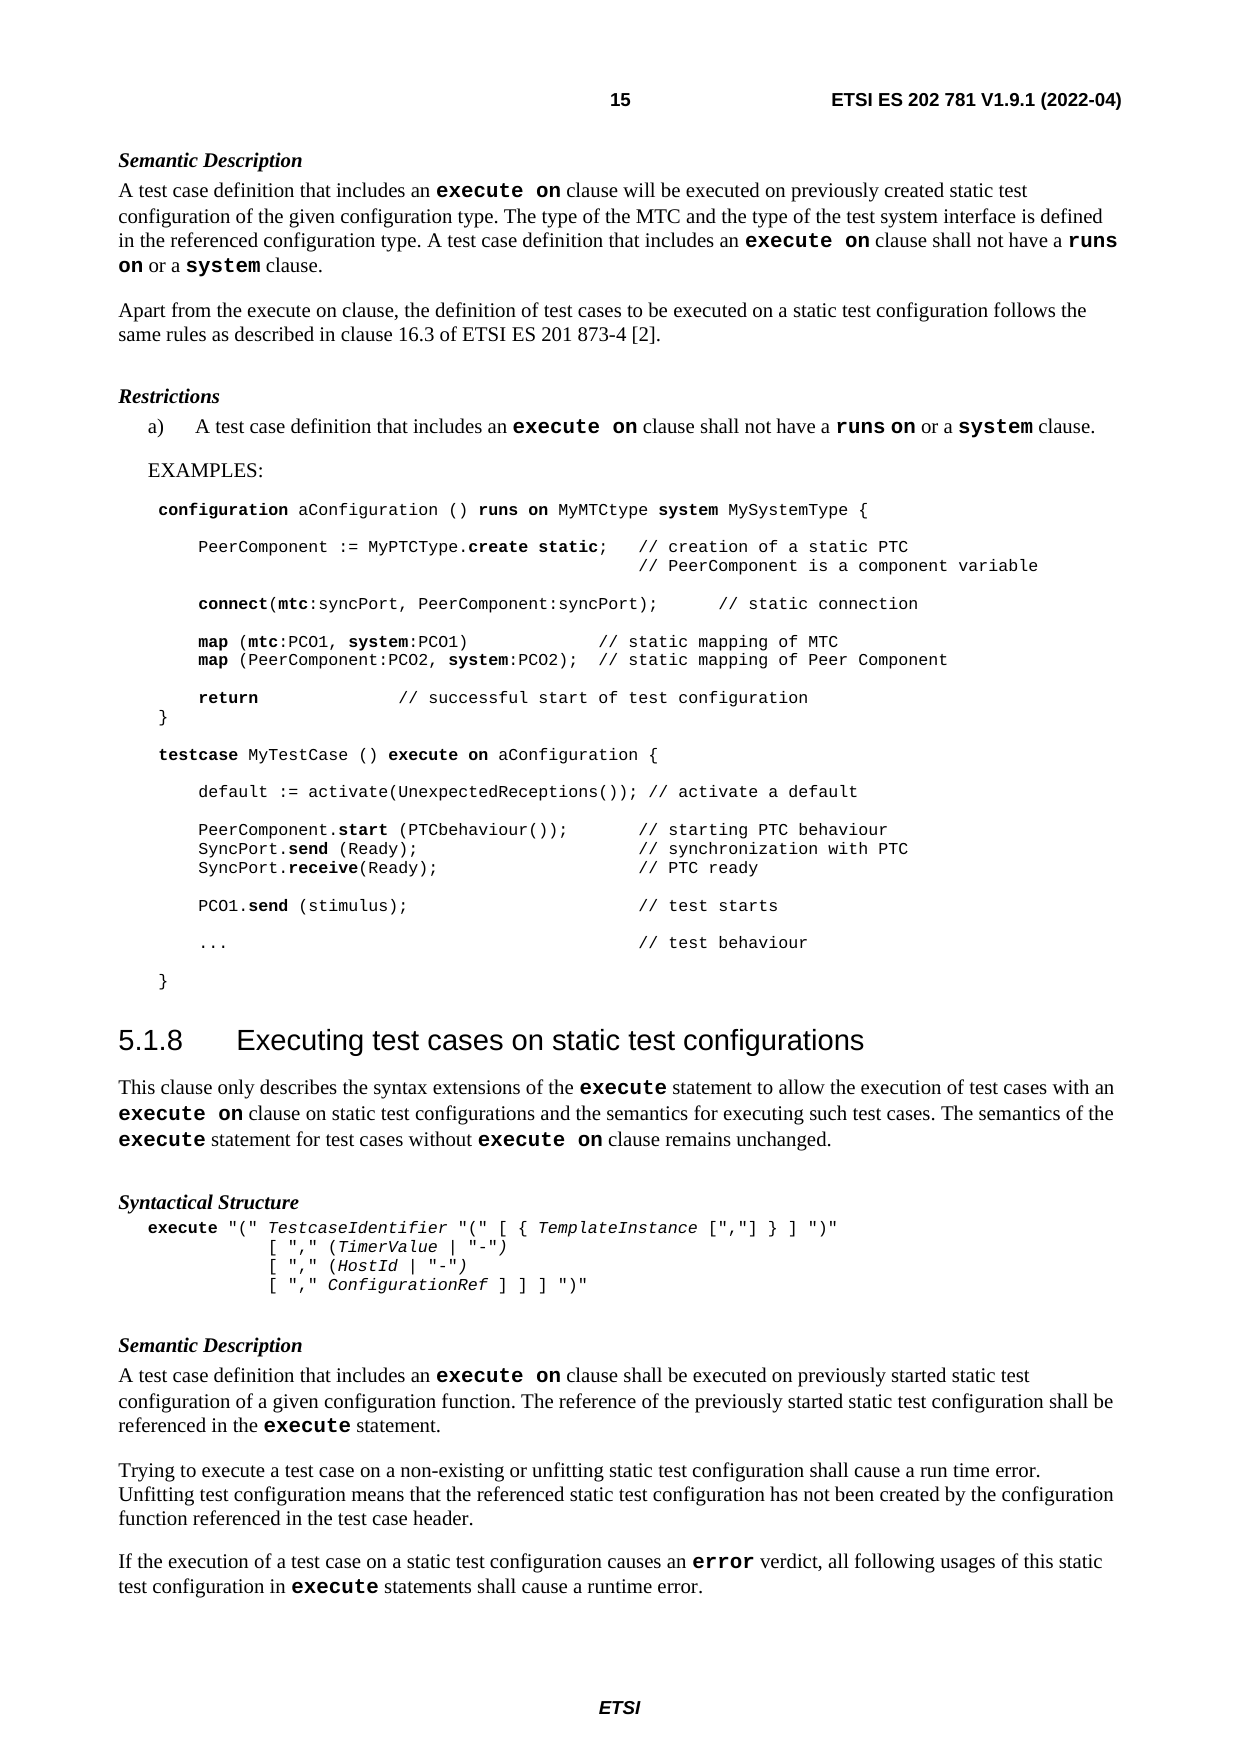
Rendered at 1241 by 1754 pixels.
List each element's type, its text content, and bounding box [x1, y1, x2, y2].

text testcase MyTestCase () execute on aConfiguration { [118, 746, 1122, 765]
text Restrictions [118, 383, 1122, 408]
text Semantic Description [118, 1333, 1122, 1357]
text [ "," (TimerValue | "-") [148, 1239, 1122, 1258]
text } [118, 708, 1122, 727]
text connect(mtc:syncPort, PeerComponent:syncPort); // static connection [118, 595, 1122, 614]
text SyncPort.receive(Ready); // PTC ready [118, 859, 1122, 878]
text map (mtc:PCO1, system:PCO1) // static mapping of MTC [118, 633, 1122, 652]
text If the execution of a test case on a static test configuration causes an error verdict, all following usages of this static test configuration in execute statements shall cause a runtime error. [118, 1548, 1122, 1600]
text } [118, 972, 1122, 991]
text SyncPort.send (Ready); // synchronization with PTC [118, 841, 1122, 859]
subtitle 5.1.8 Executing test cases on static test configurations [118, 1023, 1122, 1056]
text [ "," (HostId | "-") [148, 1258, 1122, 1277]
text This clause only describes the syntax extensions of the execute statement to allow the execution of test cases with an execute on clause on static test configurations and the semantics for executing such test cases. The semantics of the execute statement for test cases without execute on clause remains unchanged. [118, 1075, 1122, 1152]
text A test case definition that includes an execute on clause shall be executed on previously started static test configuration of a given configuration function. The reference of the previously started static test configuration shall be referenced in the execute statement. [118, 1363, 1122, 1439]
text ... // test behaviour [118, 935, 1122, 954]
text execute "(" TestcaseIdentifier "(" [ { TemplateInstance [","] } ] ")" [148, 1220, 1122, 1239]
text Trying to execute a test case on a non-existing or unfitting static test configuration shall cause a run time error. Unfitting test configuration means that the referenced static test configuration has not been created by the configuration function referenced in the test case header. [118, 1458, 1122, 1530]
list A test case definition that includes an execute on clause shall not have a runs on or a system clause. [148, 414, 1122, 439]
text PeerComponent := MyPTCType.create static; // creation of a static PTC [118, 539, 1122, 558]
text [ "," ConfigurationRef ] ] ] ")" [148, 1277, 1122, 1295]
text EXAMPLES: [148, 458, 1122, 482]
text A test case definition that includes an execute on clause will be executed on previously created static test configuration of the given configuration type. The type of the MTC and the type of the test system interface is defined in the referenced configuration type. A test case definition that includes an execute on clause shall not have a runs on or a system clause. [118, 178, 1122, 279]
text configuration aConfiguration () runs on MyMTCtype system MySystemType { [118, 501, 1122, 520]
text return // successful start of test configuration [118, 690, 1122, 708]
text map (PeerComponent:PCO2, system:PCO2); // static mapping of Peer Component [118, 652, 1122, 671]
text PeerComponent.start (PTCbehaviour()); // starting PTC behaviour [118, 822, 1122, 841]
text Apart from the execute on clause, the definition of test cases to be executed on a static test configuration follows the same rules as described in clause 16.3 of ETSI ES 201 873-4 [2]. [118, 298, 1122, 346]
text PCO1.send (stimulus); // test starts [118, 897, 1122, 916]
text Syntactical Structure [118, 1190, 1122, 1214]
text // PeerComponent is a component variable [118, 558, 1122, 577]
text default := activate(UnexpectedReceptions()); // activate a default [118, 784, 1122, 803]
text Semantic Description [118, 148, 1122, 172]
